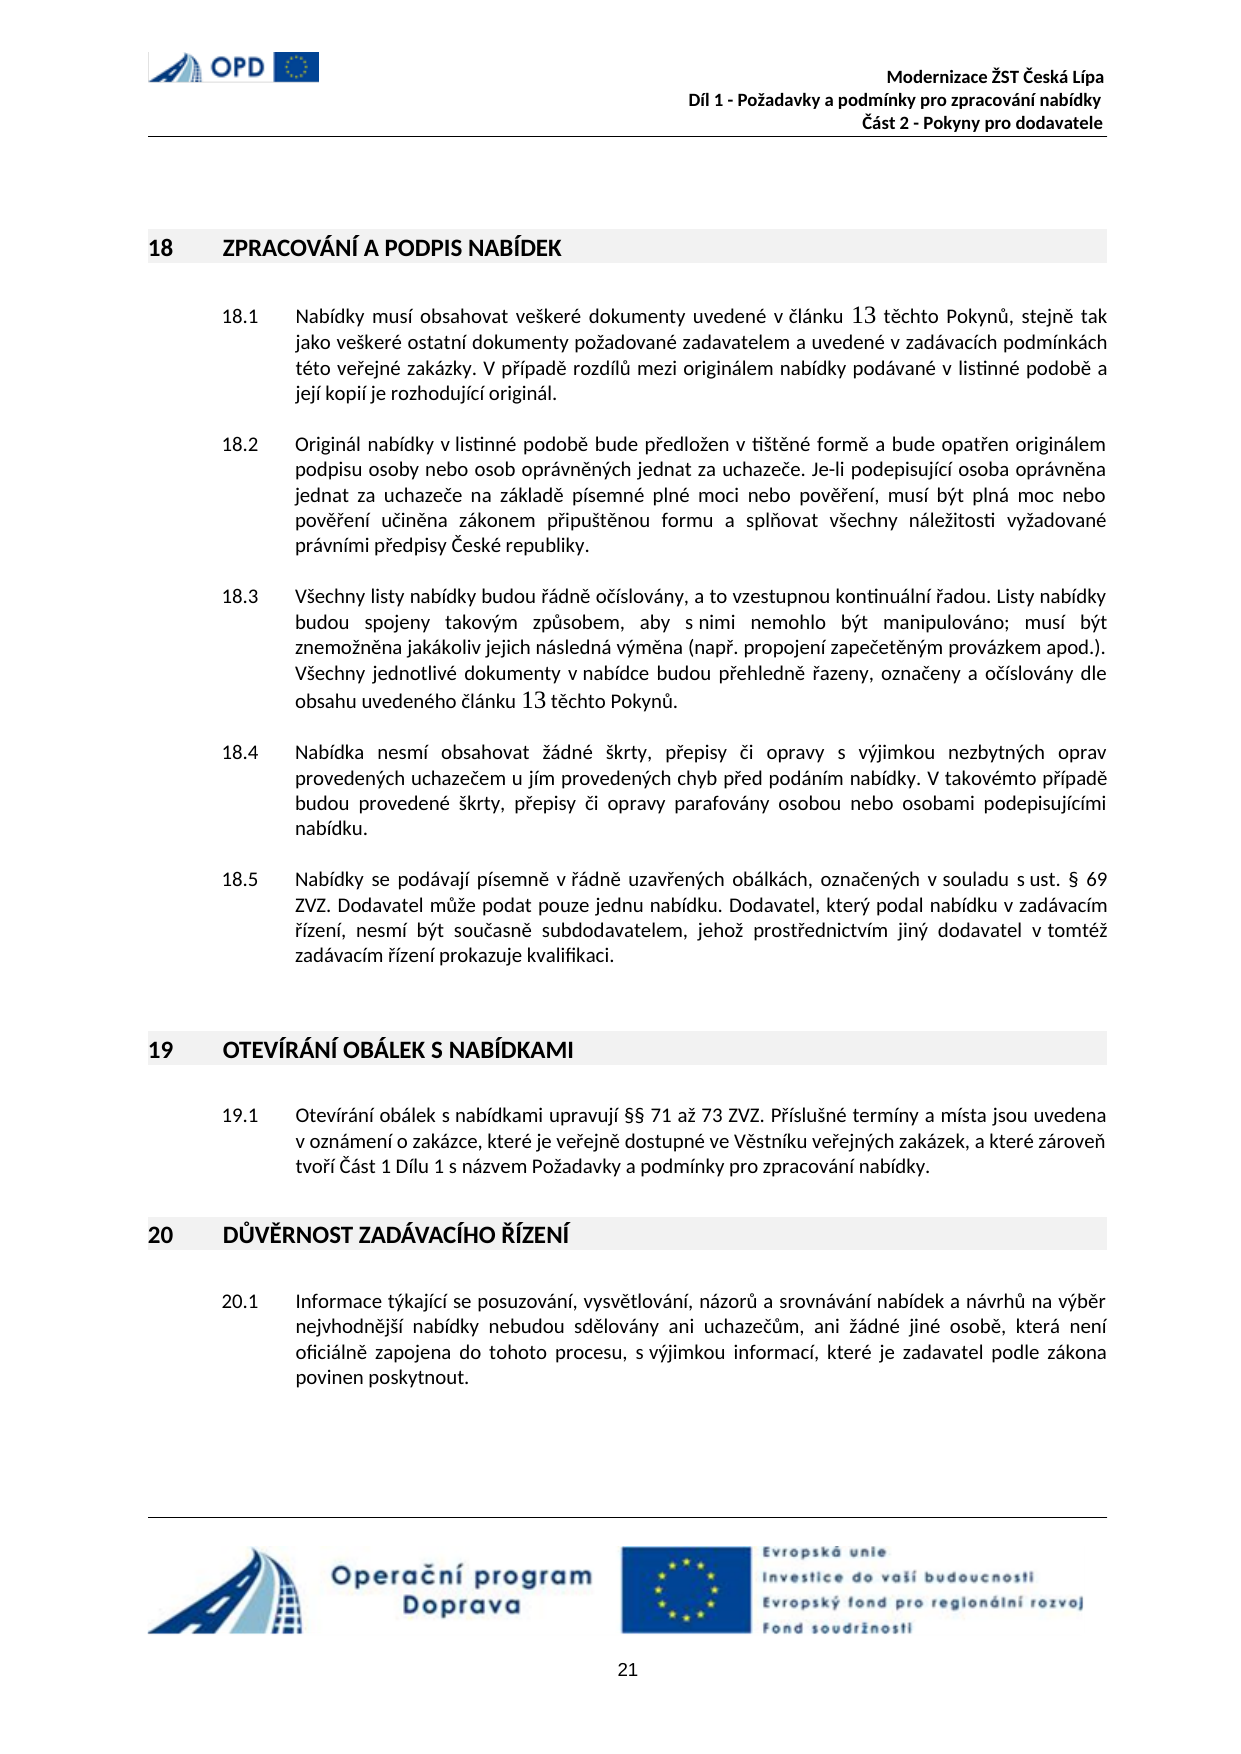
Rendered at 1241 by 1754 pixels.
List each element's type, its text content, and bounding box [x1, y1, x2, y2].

list Nabídky se podávají písemně v řádně uzavřených obálkách, označených v souladu s ust. § 69 ZVZ. Dodavatel může podat pouze jednu nabídku. Dodavatel, který podal nabídku v zadávacím řízení, nesmí být současně subdodavatelem, jehož prostřednictvím jiný dodavatel v tomtéž zadávacím řízení prokazuje kvalifikaci. [221, 866, 1107, 968]
list Nabídky musí obsahovat veškeré dokumenty uvedené v článku 13 těchto Pokynů, stejně tak jako veškeré ostatní dokumenty požadované zadavatelem a uvedené v zadávacích podmínkách této veřejné zakázky. V případě rozdílů mezi originálem nabídky podávané v listinné podobě a její kopií je rozhodující originál. [221, 301, 1107, 406]
subtitle DŮVĚRNOST ZADÁVACÍHO ŘÍZENÍ [148, 1217, 1107, 1250]
list Originál nabídky v listinné podobě bude předložen v tištěné formě a bude opatřen originálem podpisu osoby nebo osob oprávněných jednat za uchazeče. Je-li podepisující osoba oprávněna jednat za uchazeče na základě písemné plné moci nebo pověření, musí být plná moc nebo pověření učiněna zákonem připuštěnou formu a splňovat všechny náležitosti vyžadované právními předpisy České republiky. [221, 431, 1107, 558]
list Informace týkající se posuzování, vysvětlování, názorů a srovnávání nabídek a návrhů na výběr nejvhodnější nabídky nebudou sdělovány ani uchazečům, ani žádné jiné osobě, která není oficiálně zapojena do tohoto procesu, s výjimkou informací, které je zadavatel podle zákona povinen poskytnout. [221, 1288, 1107, 1390]
list Nabídka nesmí obsahovat žádné škrty, přepisy či opravy s výjimkou nezbytných oprav provedených uchazečem u jím provedených chyb před podáním nabídky. V takovémto případě budou provedené škrty, přepisy či opravy parafovány osobou nebo osobami podepisujícími nabídku. [221, 739, 1107, 841]
subtitle ZPRACOVÁNÍ A PODPIS NABÍDEK [148, 229, 1107, 263]
picture [147, 1546, 1085, 1637]
text 19.1 Otevírání obálek s nabídkami upravují §§ 71 až 73 ZVZ. Příslušné termíny a místa jsou uvedena v oznámení o zakázce, které je veřejně dostupné ve Věstníku veřejných zakázek, a které zároveň tvoří Část 1 Dílu 1 s názvem Požadavky a podmínky pro zpracování nabídky. [221, 1103, 1107, 1179]
picture [147, 52, 319, 84]
subtitle OTEVÍRÁNÍ OBÁLEK S NABÍDKAMI [148, 1031, 1107, 1065]
list Všechny listy nabídky budou řádně očíslovány, a to vzestupnou kontinuální řadou. Listy nabídky budou spojeny takovým způsobem, aby s nimi nemohlo být manipulováno; musí být znemožněna jakákoliv jejich následná výměna (např. propojení zapečetěným provázkem apod.). Všechny jednotlivé dokumenty v nabídce budou přehledně řazeny, označeny a očíslovány dle obsahu uvedeného článku 13 těchto Pokynů. [221, 583, 1107, 714]
